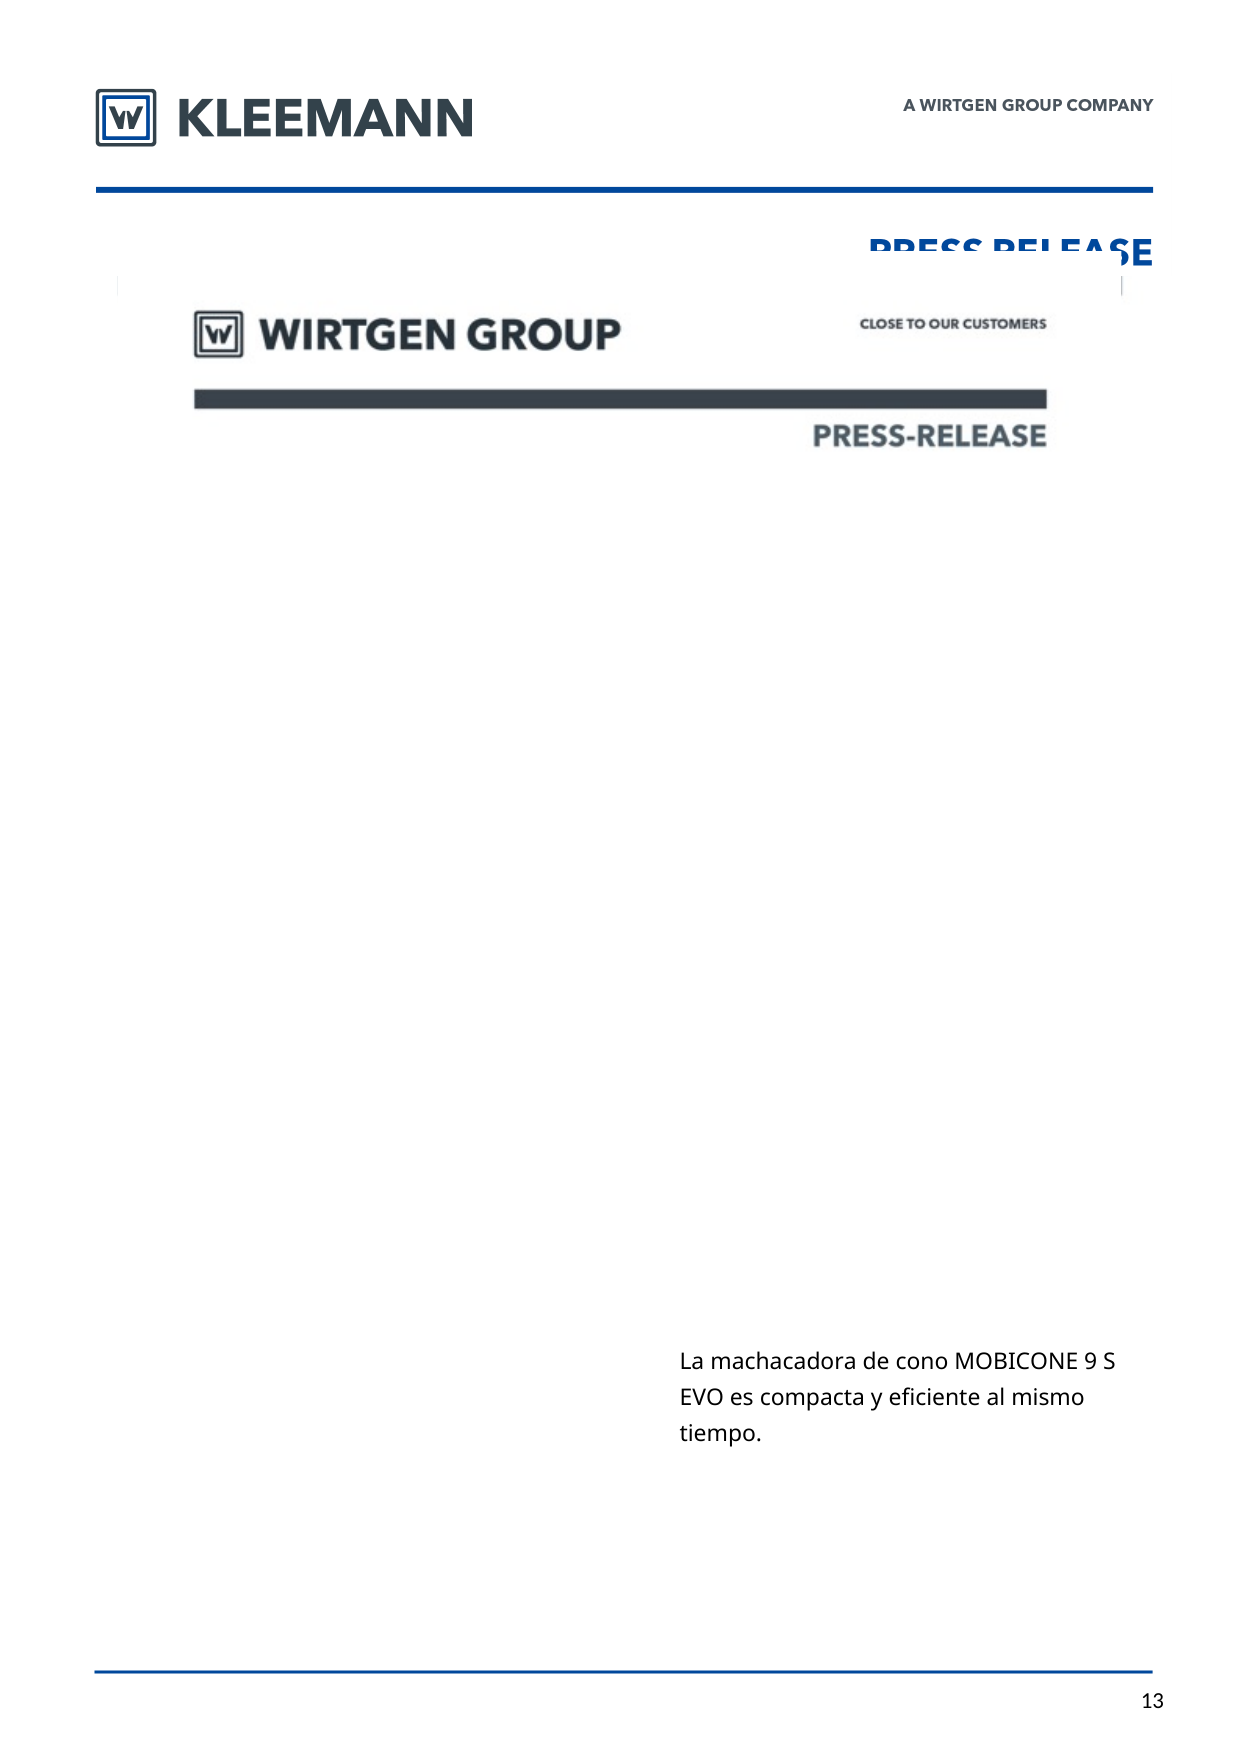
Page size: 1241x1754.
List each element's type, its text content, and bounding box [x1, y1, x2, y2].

picture [72, 73, 1172, 1309]
text La machacadora de cono MOBICONE 9 S EVO es compacta y eficiente al mismo tiempo. [679, 1345, 1150, 1448]
picture [82, 1661, 1180, 1682]
